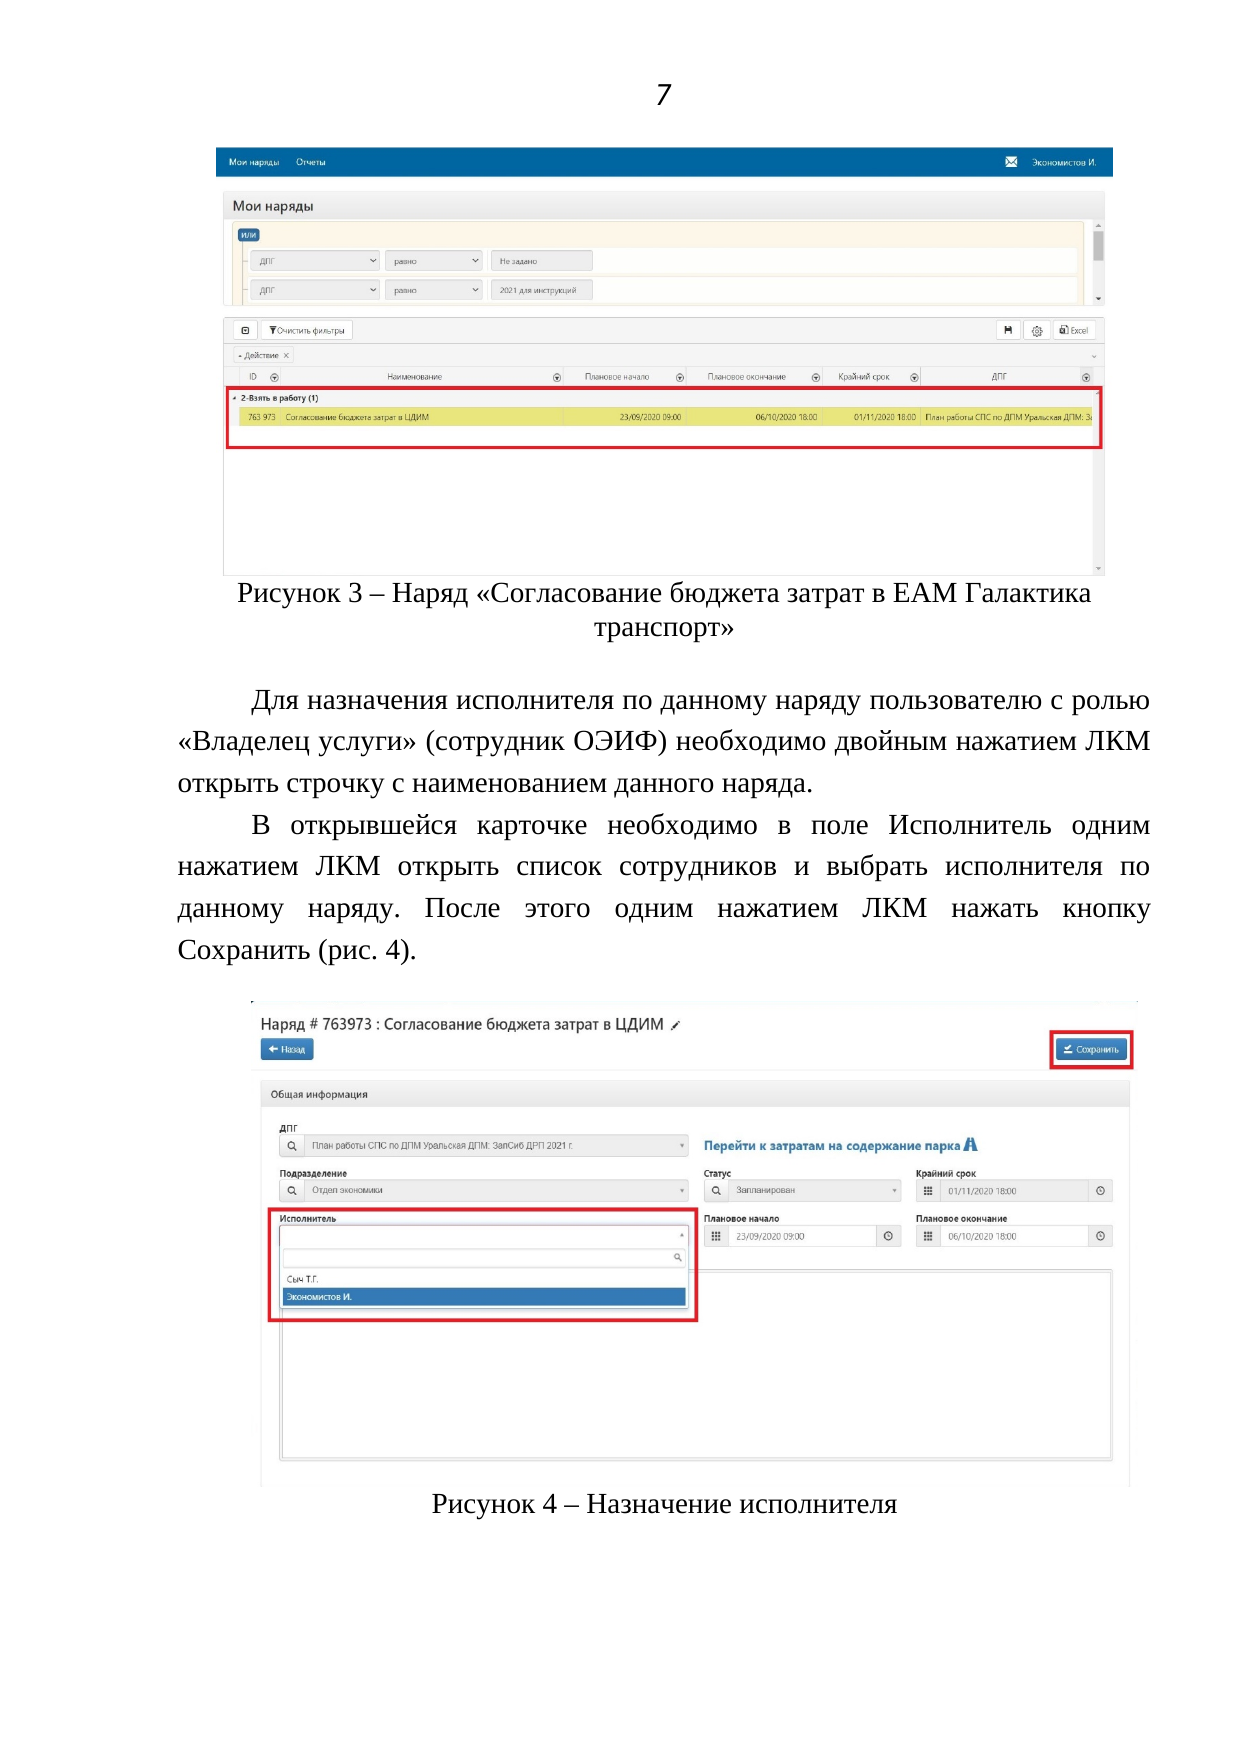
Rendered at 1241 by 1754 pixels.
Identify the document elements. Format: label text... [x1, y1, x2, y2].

text Для назначения исполнителя по данному наряду пользователю с ролью «Владелец услуги» (сотрудник ОЭИФ) необходимо двойным нажатием ЛКМ открыть строчку с наименованием данного наряда. [177, 676, 1152, 801]
text Рисунок 3 – Наряд «Согласование бюджета затрат в ЕАМ Галактика транспорт» [177, 575, 1152, 642]
picture [251, 1001, 1138, 1487]
picture [216, 147, 1113, 576]
text В открывшейся карточке необходимо в поле Исполнитель одним нажатием ЛКМ открыть список сотрудников и выбрать исполнителя по данному наряду. После этого одним нажатием ЛКМ нажать кнопку Сохранить (рис. 4). [177, 801, 1152, 967]
text Рисунок 4 – Назначение исполнителя [177, 1486, 1152, 1520]
